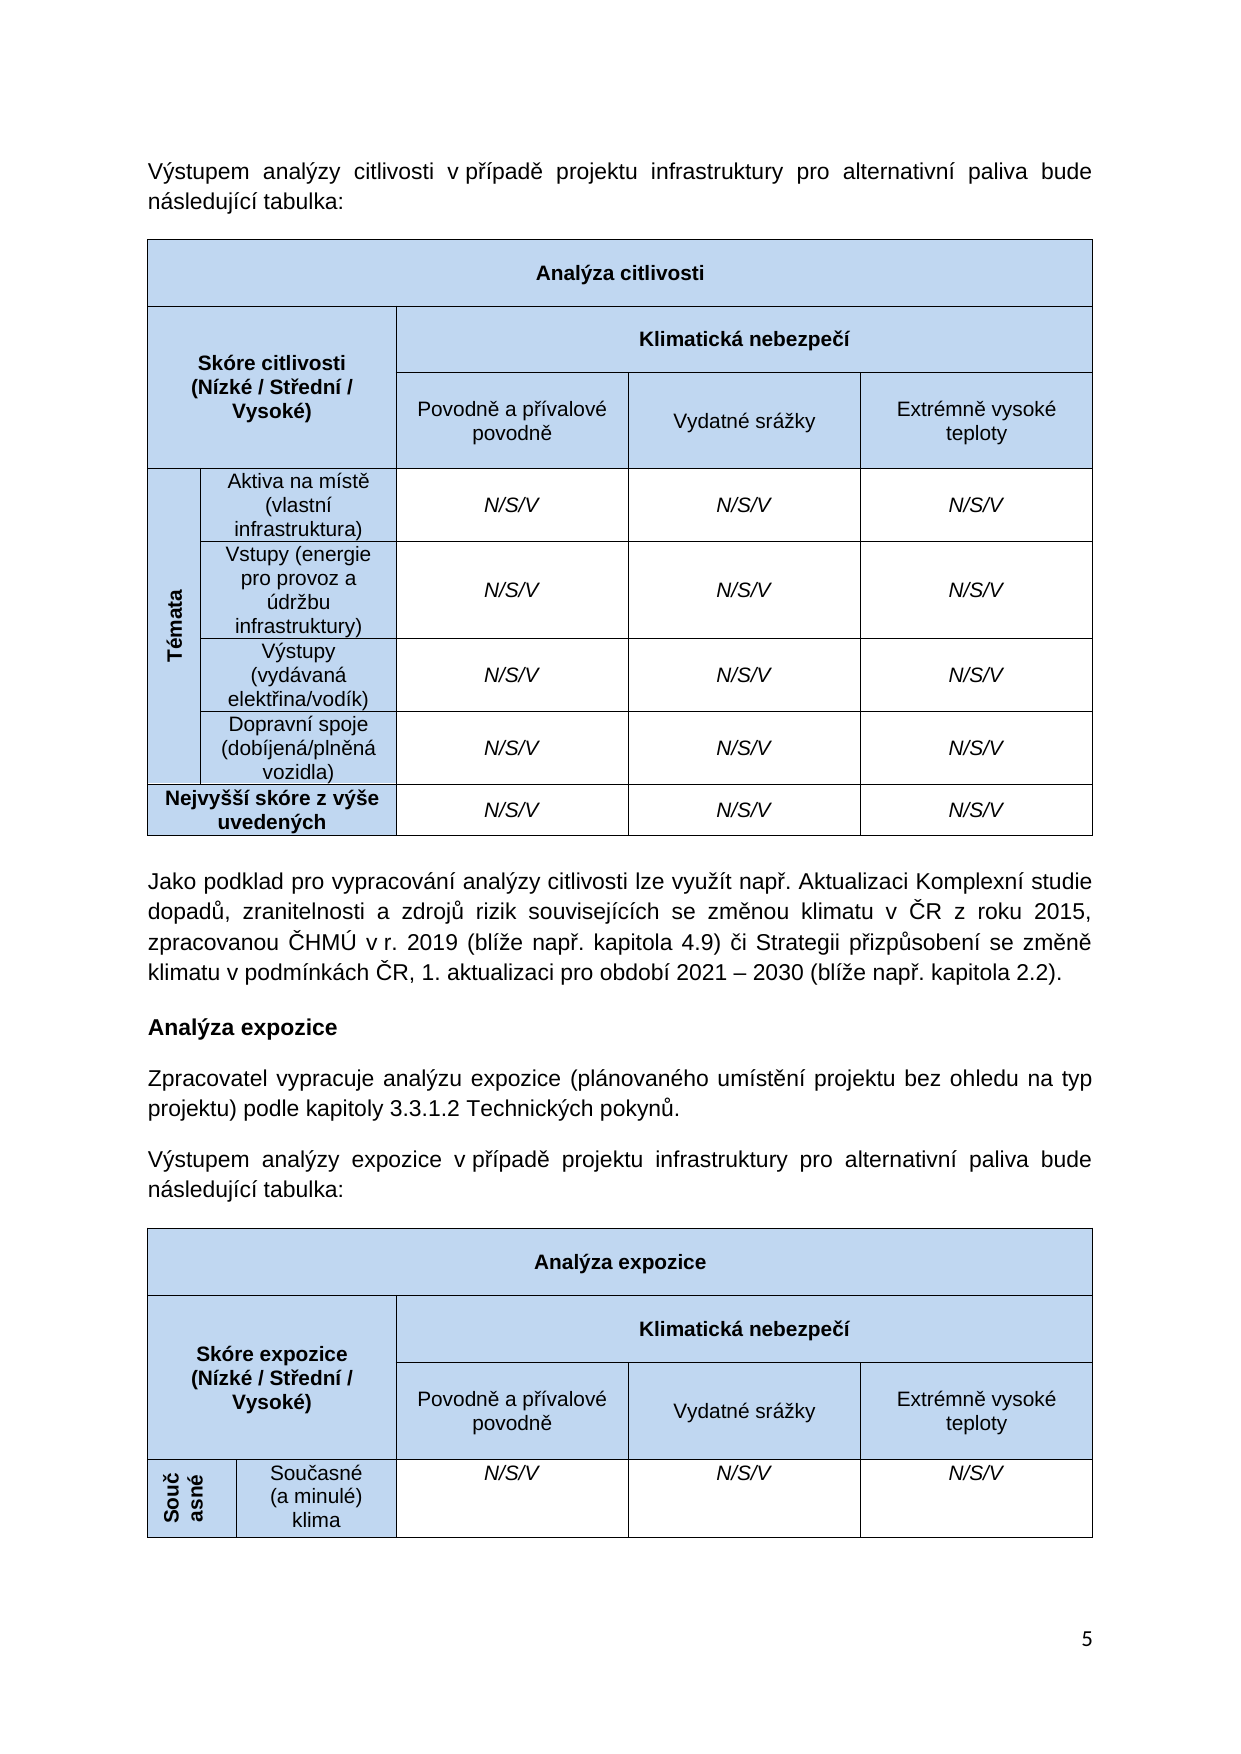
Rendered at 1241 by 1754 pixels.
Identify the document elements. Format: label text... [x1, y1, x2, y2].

table_cell N/S/V [397, 542, 628, 638]
table_cell N/S/V [397, 639, 628, 711]
table_cell Povodně a přívalové povodně [397, 373, 628, 468]
table_cell Vydatné srážky [629, 1363, 860, 1459]
table_cell N/S/V [861, 712, 1092, 783]
table_cell Extrémně vysoké teploty [861, 1363, 1092, 1459]
table_cell N/S/V [397, 712, 628, 783]
table_cell Extrémně vysoké teploty [861, 373, 1092, 468]
table_cell N/S/V [861, 639, 1092, 711]
table_cell N/S/V [629, 639, 860, 711]
text Výstupem analýzy citlivosti v případě projektu infrastruktury pro alternativní paliva bude následující tabulka: [148, 158, 1093, 214]
table_cell N/S/V [861, 785, 1092, 835]
table_cell Vydatné srážky [629, 373, 860, 468]
table_cell Nejvyšší skóre z výše uvedených [148, 785, 396, 835]
table_cell Vstupy (energie pro provoz a údržbu infrastruktury) [201, 542, 396, 638]
table_cell Současné (a minulé) klima [237, 1460, 396, 1537]
table_cell N/S/V [629, 469, 860, 541]
table_cell Skóre expozice (Nízké / Střední / Vysoké) [148, 1296, 396, 1459]
table_cell Dopravní spoje (dobíjená/plněná vozidla) [201, 712, 396, 783]
text Jako podklad pro vypracování analýzy citlivosti lze využít např. Aktualizaci Komplexní studie dopadů, zranitelnosti a zdrojů rizik souvisejících se změnou klimatu v ČR z roku 2015, zpracovanou ČHMÚ v r. 2019 (blíže např. kapitola 4.9) či Strategii přizpůsobení se změně klimatu v podmínkách ČR, 1. aktualizaci pro období 2021 – 2030 (blíže např. kapitola 2.2). [148, 868, 1093, 985]
table_cell N/S/V [397, 469, 628, 541]
text Zpracovatel vypracuje analýzu expozice (plánovaného umístění projektu bez ohledu na typ projektu) podle kapitoly 3.3.1.2 Technických pokynů. [148, 1065, 1093, 1122]
table_cell N/S/V [629, 785, 860, 835]
text Analýza expozice [148, 1014, 1093, 1040]
table_cell Povodně a přívalové povodně [397, 1363, 628, 1459]
table_cell N/S/V [629, 712, 860, 783]
table_cell N/S/V [397, 1460, 628, 1537]
table_cell Výstupy (vydávaná elektřina/vodík) [201, 639, 396, 711]
table_cell Aktiva na místě (vlastní infrastruktura) [201, 469, 396, 541]
table_cell N/S/V [861, 469, 1092, 541]
table_cell Klimatická nebezpečí [397, 1296, 1092, 1362]
text Výstupem analýzy expozice v případě projektu infrastruktury pro alternativní paliva bude následující tabulka: [148, 1146, 1093, 1203]
table_cell N/S/V [629, 1460, 860, 1537]
table_cell N/S/V [397, 785, 628, 835]
table_cell Témata [148, 469, 200, 783]
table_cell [148, 1460, 236, 1537]
table_cell Skóre citlivosti (Nízké / Střední / Vysoké) [148, 307, 396, 468]
table_cell Klimatická nebezpečí [397, 307, 1092, 372]
table_cell N/S/V [861, 542, 1092, 638]
table_header Analýza expozice [148, 1229, 1092, 1295]
table_header Analýza citlivosti [148, 240, 1092, 306]
table_cell N/S/V [629, 542, 860, 638]
table_cell N/S/V [861, 1460, 1092, 1537]
